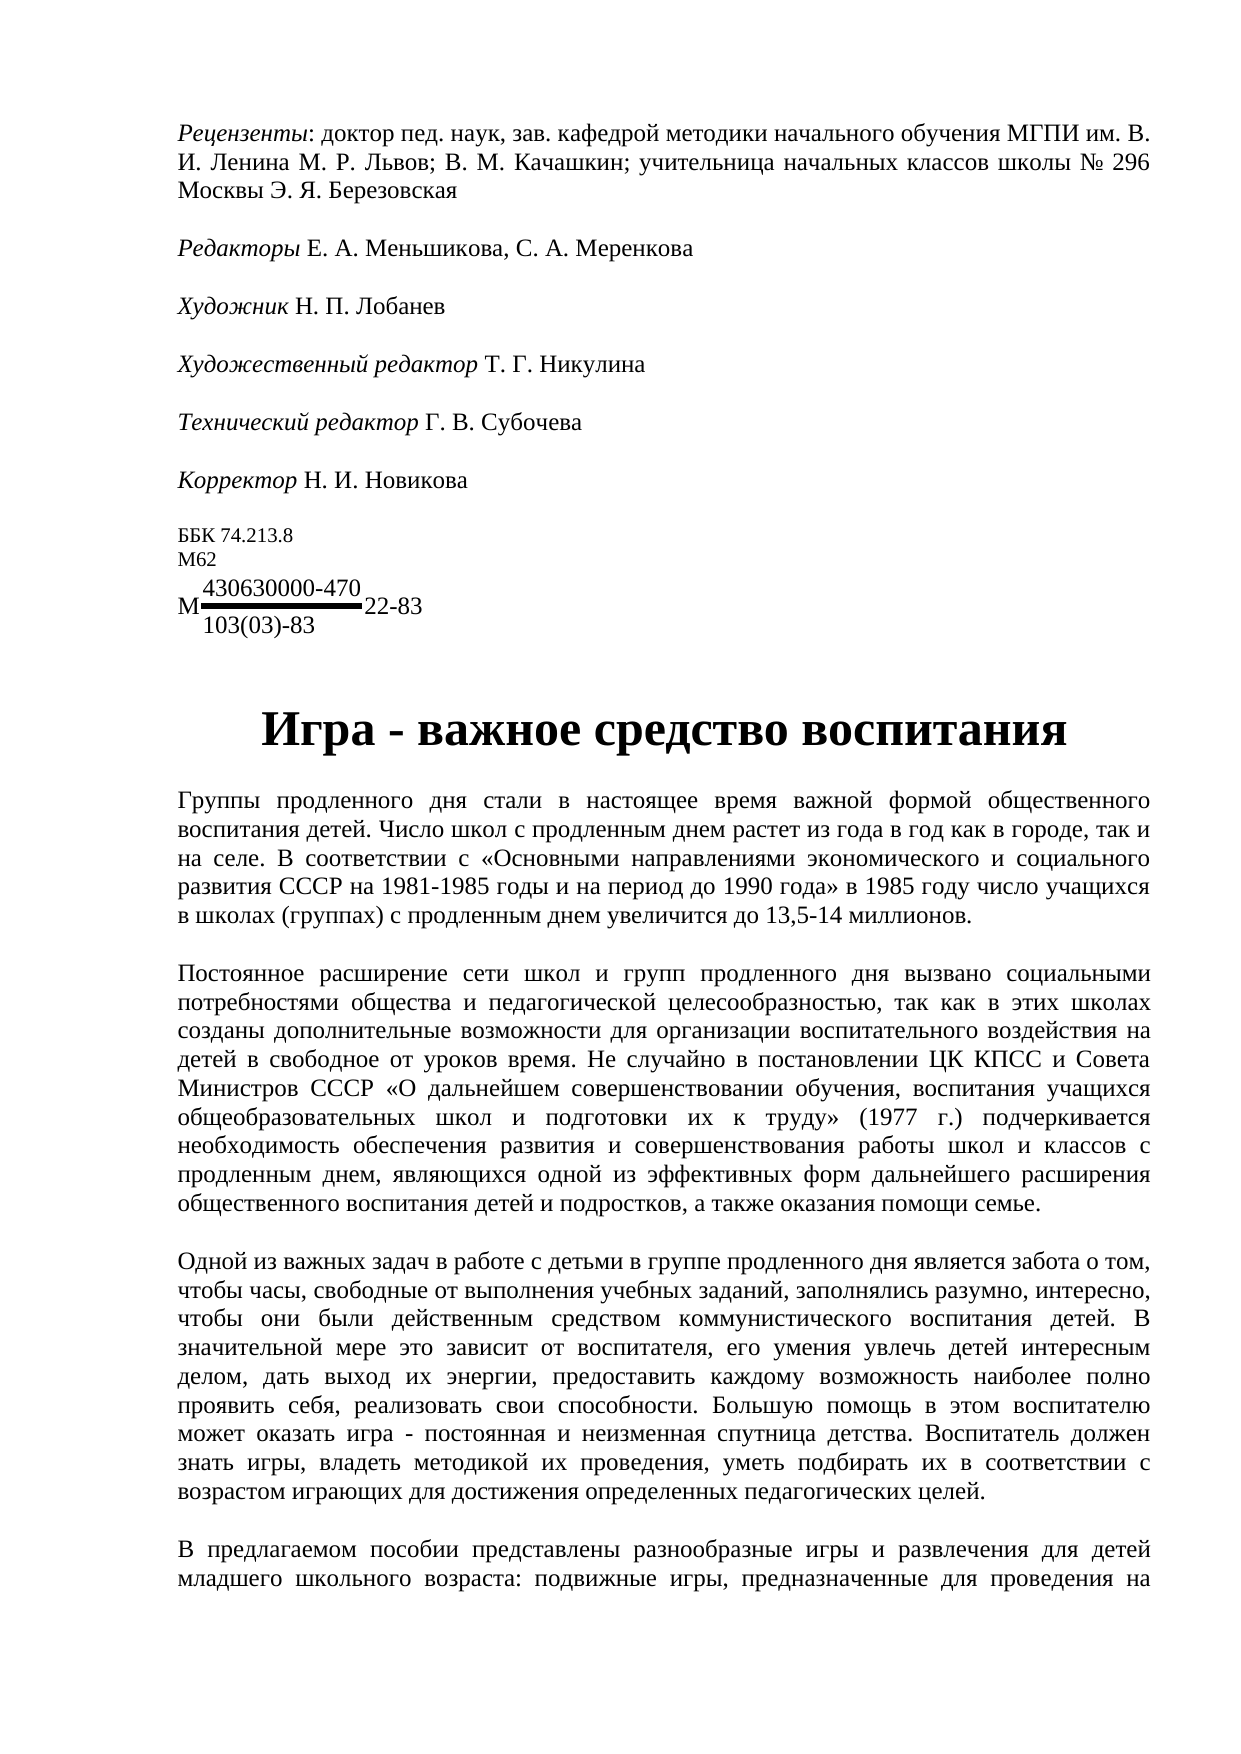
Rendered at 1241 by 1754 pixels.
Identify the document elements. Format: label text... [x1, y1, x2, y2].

text Технический редактор Г. В. Субочева [177, 407, 1152, 436]
text Художественный редактор Т. Г. Никулина [177, 349, 1152, 378]
text Группы продленного дня стали в настоящее время важной формой общественного воспитания детей. Число школ с продленным днем растет из года в год как в городе, так и на селе. В соответствии с «Основными направлениями экономического и социального развития СССР на 1981-1985 годы и на период до 1990 года» в 1985 году число учащихся в школах (группах) с продленным днем увеличится до 13,5-14 миллионов. [177, 785, 1152, 929]
text Художник Н. П. Лобанев [177, 291, 1152, 320]
text Игра - важное средство воспитания [177, 698, 1152, 756]
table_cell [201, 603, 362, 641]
text ББК 74.213.8 [177, 523, 1152, 547]
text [177, 1534, 1152, 1591]
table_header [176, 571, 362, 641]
text Одной из важных задач в работе с детьми в группе продленного дня является забота о том, чтобы часы, свободные от выполнения учебных заданий, заполнялись разумно, интересно, чтобы они были действенным средством коммунистического воспитания детей. В значительной мере это зависит от воспитателя, его умения увлечь детей интересным делом, дать выход их энергии, предоставить каждому возможность наиболее полно проявить себя, реализовать свои способности. Большую помощь в этом воспитателю может оказать игра - постоянная и неизменная спутница детства. Воспитатель должен знать игры, владеть методикой их проведения, уметь подбирать их в соответствии с возрастом играющих для достижения определенных педагогических целей. [177, 1246, 1152, 1505]
text Редакторы Е. А. Меньшикова, С. А. Меренкова [177, 233, 1152, 262]
text Рецензенты: доктор пед. наук, зав. кафедрой методики начального обучения МГПИ им. В. И. Ленина М. Р. Львов; В. М. Качашкин; учительница начальных классов школы № 296 Москвы Э. Я. Березовская [177, 118, 1152, 204]
text М62 [177, 547, 1152, 571]
text Постоянное расширение сети школ и групп продленного дня вызвано социальными потребностями общества и педагогической целесообразностью, так как в этих школах созданы дополнительные возможности для организации воспитательного воздействия на детей в свободное от уроков время. Не случайно в постановлении ЦК КПСС и Совета Министров СССР «О дальнейшем совершенствовании обучения, воспитания учащихся общеобразовательных школ и подготовки их к труду» (1977 г.) подчеркивается необходимость обеспечения развития и совершенствования работы школ и классов с продленным днем, являющихся одной из эффективных форм дальнейшего расширения общественного воспитания детей и подростков, а также оказания помощи семье. [177, 958, 1152, 1217]
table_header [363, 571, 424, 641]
text Корректор Н. И. Новикова [177, 465, 1152, 494]
